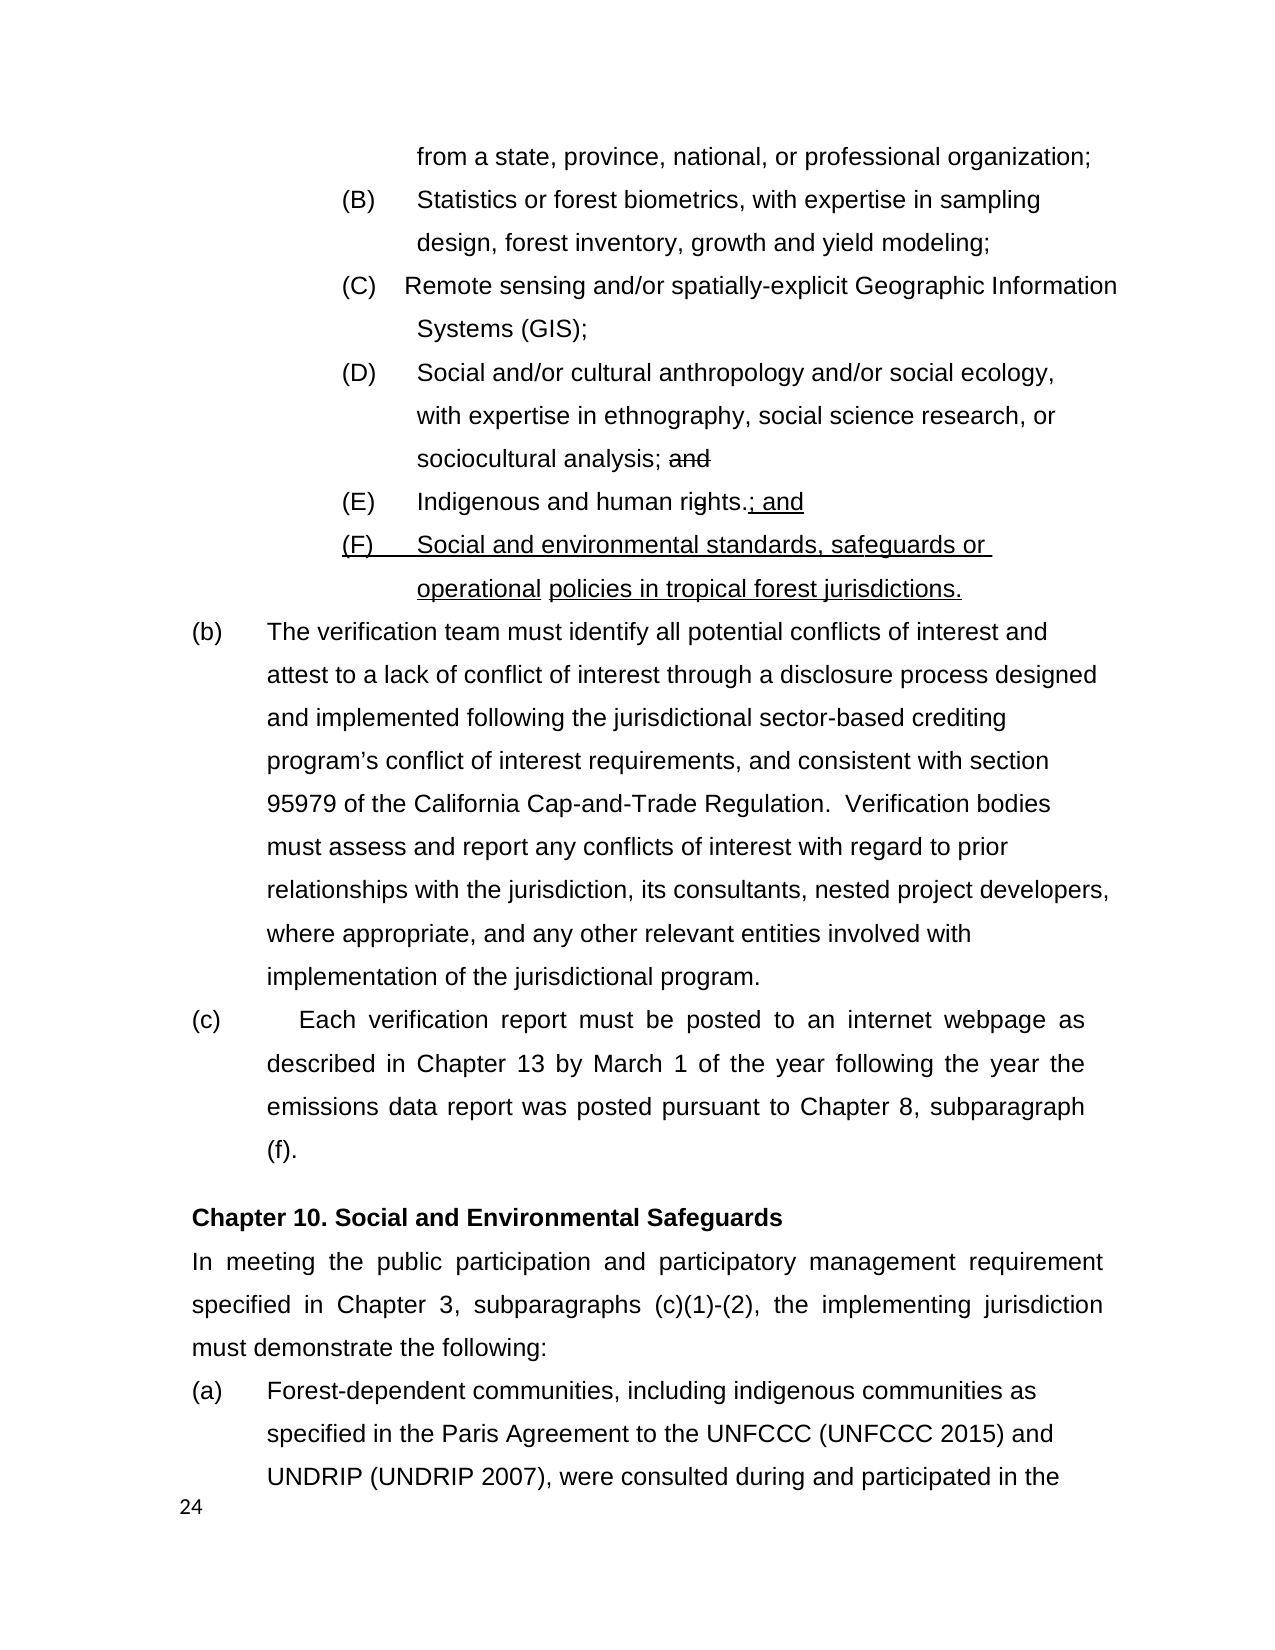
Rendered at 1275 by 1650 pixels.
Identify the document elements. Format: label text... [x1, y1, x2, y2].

text (F) Social and environmental standards, safeguards or operational policies in tropical forest jurisdictions. [342, 530, 1059, 602]
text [342, 142, 1099, 170]
text (b) The verification team must identify all potential conflicts of interest and attest to a lack of conflict of interest through a disclosure process designed and implemented following the jurisdictional sector-based crediting program’s conflict of interest requirements, and consistent with section 95979 of the California Cap-and-Trade Regulation. Verification bodies must assess and report any conflicts of interest with regard to prior relationships with the jurisdiction, its consultants, nested project developers, where appropriate, and any other relevant entities involved with implementation of the jurisdictional program. [192, 617, 1110, 991]
text (B) Statistics or forest biometrics, with expertise in sampling design, forest inventory, growth and yield modeling; [342, 185, 1072, 257]
text (C) Remote sensing and/or spatially-explicit Geographic Information [342, 271, 1119, 300]
text In meeting the public participation and participatory management requirement specified in Chapter 3, subparagraphs (c)(1)-(2), the implementing jurisdiction must demonstrate the following: [192, 1246, 1103, 1361]
text Systems (GIS); [417, 314, 1119, 343]
text (c) Each verification report must be posted to an internet webpage as described in Chapter 13 by March 1 of the year following the year the emissions data report was posted pursuant to Chapter 8, subparagraph (f). [192, 1005, 1085, 1163]
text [192, 1376, 1112, 1491]
text (D) Social and/or cultural anthropology and/or social ecology, with expertise in ethnography, social science research, or sociocultural analysis; and [342, 357, 1094, 472]
text (E) Indigenous and human rights.; and [342, 487, 1119, 516]
text Chapter 10. Social and Environmental Safeguards [192, 1203, 1119, 1231]
